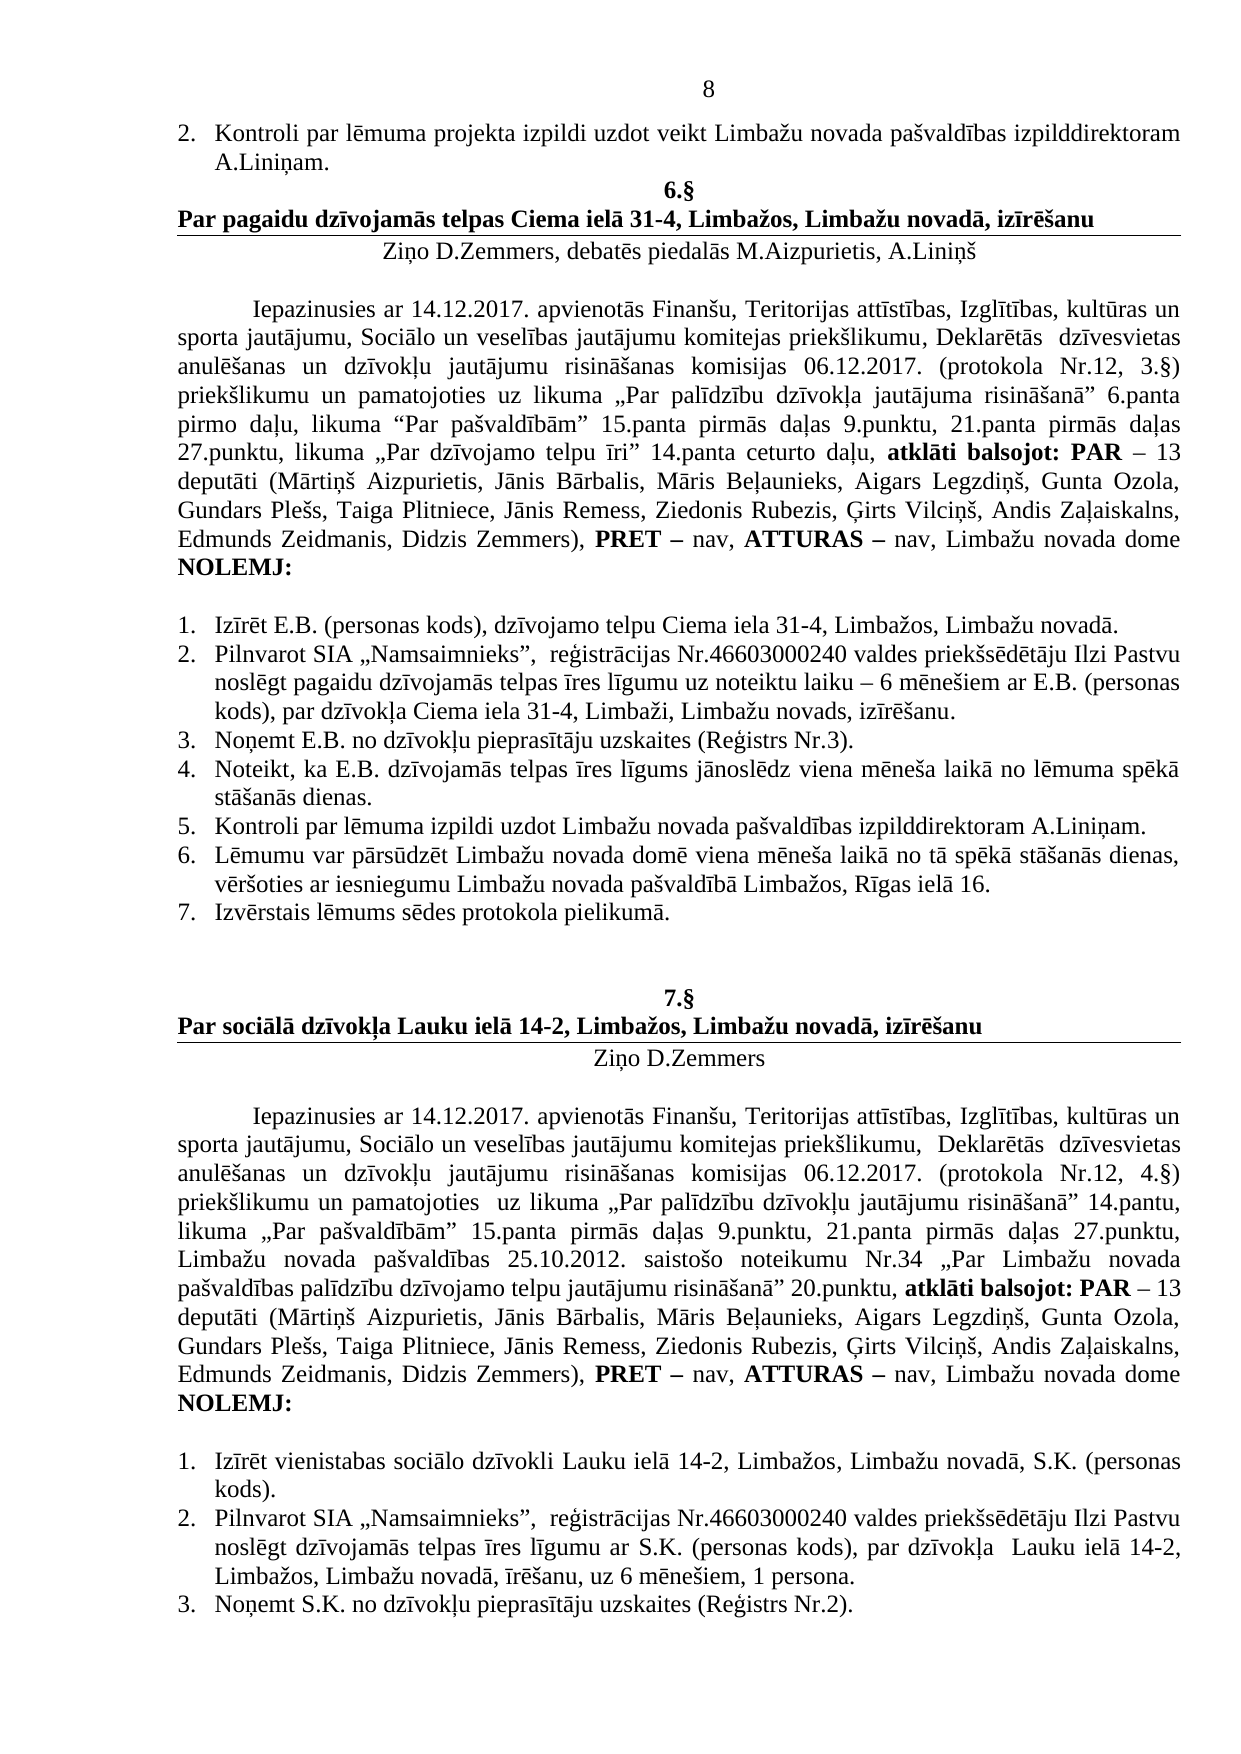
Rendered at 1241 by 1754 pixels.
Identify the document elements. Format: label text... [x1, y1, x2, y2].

text Par pagaidu dzīvojamās telpas Ciema ielā 31-4, Limbažos, Limbažu novadā, izīrēšanu [177, 204, 1181, 235]
list Noteikt, ka E.B. dzīvojamās telpas īres līgums jānoslēdz viena mēneša laikā no lēmuma spēkā stāšanās dienas. [177, 754, 1181, 811]
list Izīrēt E.B. (personas kods), dzīvojamo telpu Ciema iela 31-4, Limbažos, Limbažu novadā. [177, 610, 1181, 639]
text 6.§ [177, 176, 1181, 204]
list Izīrēt vienistabas sociālo dzīvokli Lauku ielā 14-2, Limbažos, Limbažu novadā, S.K. (personas kods). [177, 1446, 1181, 1503]
list Noņemt E.B. no dzīvokļu pieprasītāju uzskaites (Reģistrs Nr.3). [177, 725, 1181, 754]
text Ziņo D.Zemmers, debatēs piedalās M.Aizpurietis, A.Liniņš [177, 236, 1181, 265]
list Kontroli par lēmuma izpildi uzdot Limbažu novada pašvaldības izpilddirektoram A.Liniņam. [177, 811, 1181, 840]
list Noņemt S.K. no dzīvokļu pieprasītāju uzskaites (Reģistrs Nr.2). [177, 1589, 1181, 1618]
text 7.§ [177, 983, 1181, 1011]
list Pilnvarot SIA „Namsaimnieks”, reģistrācijas Nr.46603000240 valdes priekšsēdētāju Ilzi Pastvu noslēgt dzīvojamās telpas īres līgumu ar S.K. (personas kods), par dzīvokļa Lauku ielā 14-2, Limbažos, Limbažu novadā, īrēšanu, uz 6 mēnešiem, 1 persona. [177, 1503, 1181, 1589]
text Ziņo D.Zemmers [177, 1043, 1181, 1072]
text Iepazinusies ar 14.12.2017. apvienotās Finanšu, Teritorijas attīstības, Izglītības, kultūras un sporta jautājumu, Sociālo un veselības jautājumu komitejas priekšlikumu, Deklarētās dzīvesvietas anulēšanas un dzīvokļu jautājumu risināšanas komisijas 06.12.2017. (protokola Nr.12, 4.§) priekšlikumu un pamatojoties uz likuma „Par palīdzību dzīvokļu jautājumu risināšanā” 14.pantu, likuma „Par pašvaldībām” 15.panta pirmās daļas 9.punktu, 21.panta pirmās daļas 27.punktu, Limbažu novada pašvaldības 25.10.2012. saistošo noteikumu Nr.34 „Par Limbažu novada pašvaldības palīdzību dzīvojamo telpu jautājumu risināšanā” 20.punktu, atklāti balsojot: PAR – 13 deputāti (Mārtiņš Aizpurietis, Jānis Bārbalis, Māris Beļaunieks, Aigars Legzdiņš, Gunta Ozola, Gundars Plešs, Taiga Plitniece, Jānis Remess, Ziedonis Rubezis, Ģirts Vilciņš, Andis Zaļaiskalns, Edmunds Zeidmanis, Didzis Zemmers), PRET – nav, ATTURAS – nav, Limbažu novada dome NOLEMJ: [177, 1101, 1181, 1417]
list Lēmumu var pārsūdzēt Limbažu novada domē viena mēneša laikā no tā spēkā stāšanās dienas, vēršoties ar iesniegumu Limbažu novada pašvaldībā Limbažos, Rīgas ielā 16. [177, 840, 1181, 897]
list Pilnvarot SIA „Namsaimnieks”, reģistrācijas Nr.46603000240 valdes priekšsēdētāju Ilzi Pastvu noslēgt pagaidu dzīvojamās telpas īres līgumu uz noteiktu laiku – 6 mēnešiem ar E.B. (personas kods), par dzīvokļa Ciema iela 31-4, Limbaži, Limbažu novads, izīrēšanu. [177, 639, 1181, 725]
text Iepazinusies ar 14.12.2017. apvienotās Finanšu, Teritorijas attīstības, Izglītības, kultūras un sporta jautājumu, Sociālo un veselības jautājumu komitejas priekšlikumu, Deklarētās dzīvesvietas anulēšanas un dzīvokļu jautājumu risināšanas komisijas 06.12.2017. (protokola Nr.12, 3.§) priekšlikumu un pamatojoties uz likuma „Par palīdzību dzīvokļa jautājuma risināšanā” 6.panta pirmo daļu, likuma “Par pašvaldībām” 15.panta pirmās daļas 9.punktu, 21.panta pirmās daļas 27.punktu, likuma „Par dzīvojamo telpu īri” 14.panta ceturto daļu, atklāti balsojot: PAR – 13 deputāti (Mārtiņš Aizpurietis, Jānis Bārbalis, Māris Beļaunieks, Aigars Legzdiņš, Gunta Ozola, Gundars Plešs, Taiga Plitniece, Jānis Remess, Ziedonis Rubezis, Ģirts Vilciņš, Andis Zaļaiskalns, Edmunds Zeidmanis, Didzis Zemmers), PRET – nav, ATTURAS – nav, Limbažu novada dome NOLEMJ: [177, 294, 1181, 581]
list Izvērstais lēmums sēdes protokola pielikumā. [177, 897, 1181, 926]
text Par sociālā dzīvokļa Lauku ielā 14-2, Limbažos, Limbažu novadā, izīrēšanu [177, 1011, 1181, 1042]
list Kontroli par lēmuma projekta izpildi uzdot veikt Limbažu novada pašvaldības izpilddirektoram A.Liniņam. [177, 118, 1181, 176]
